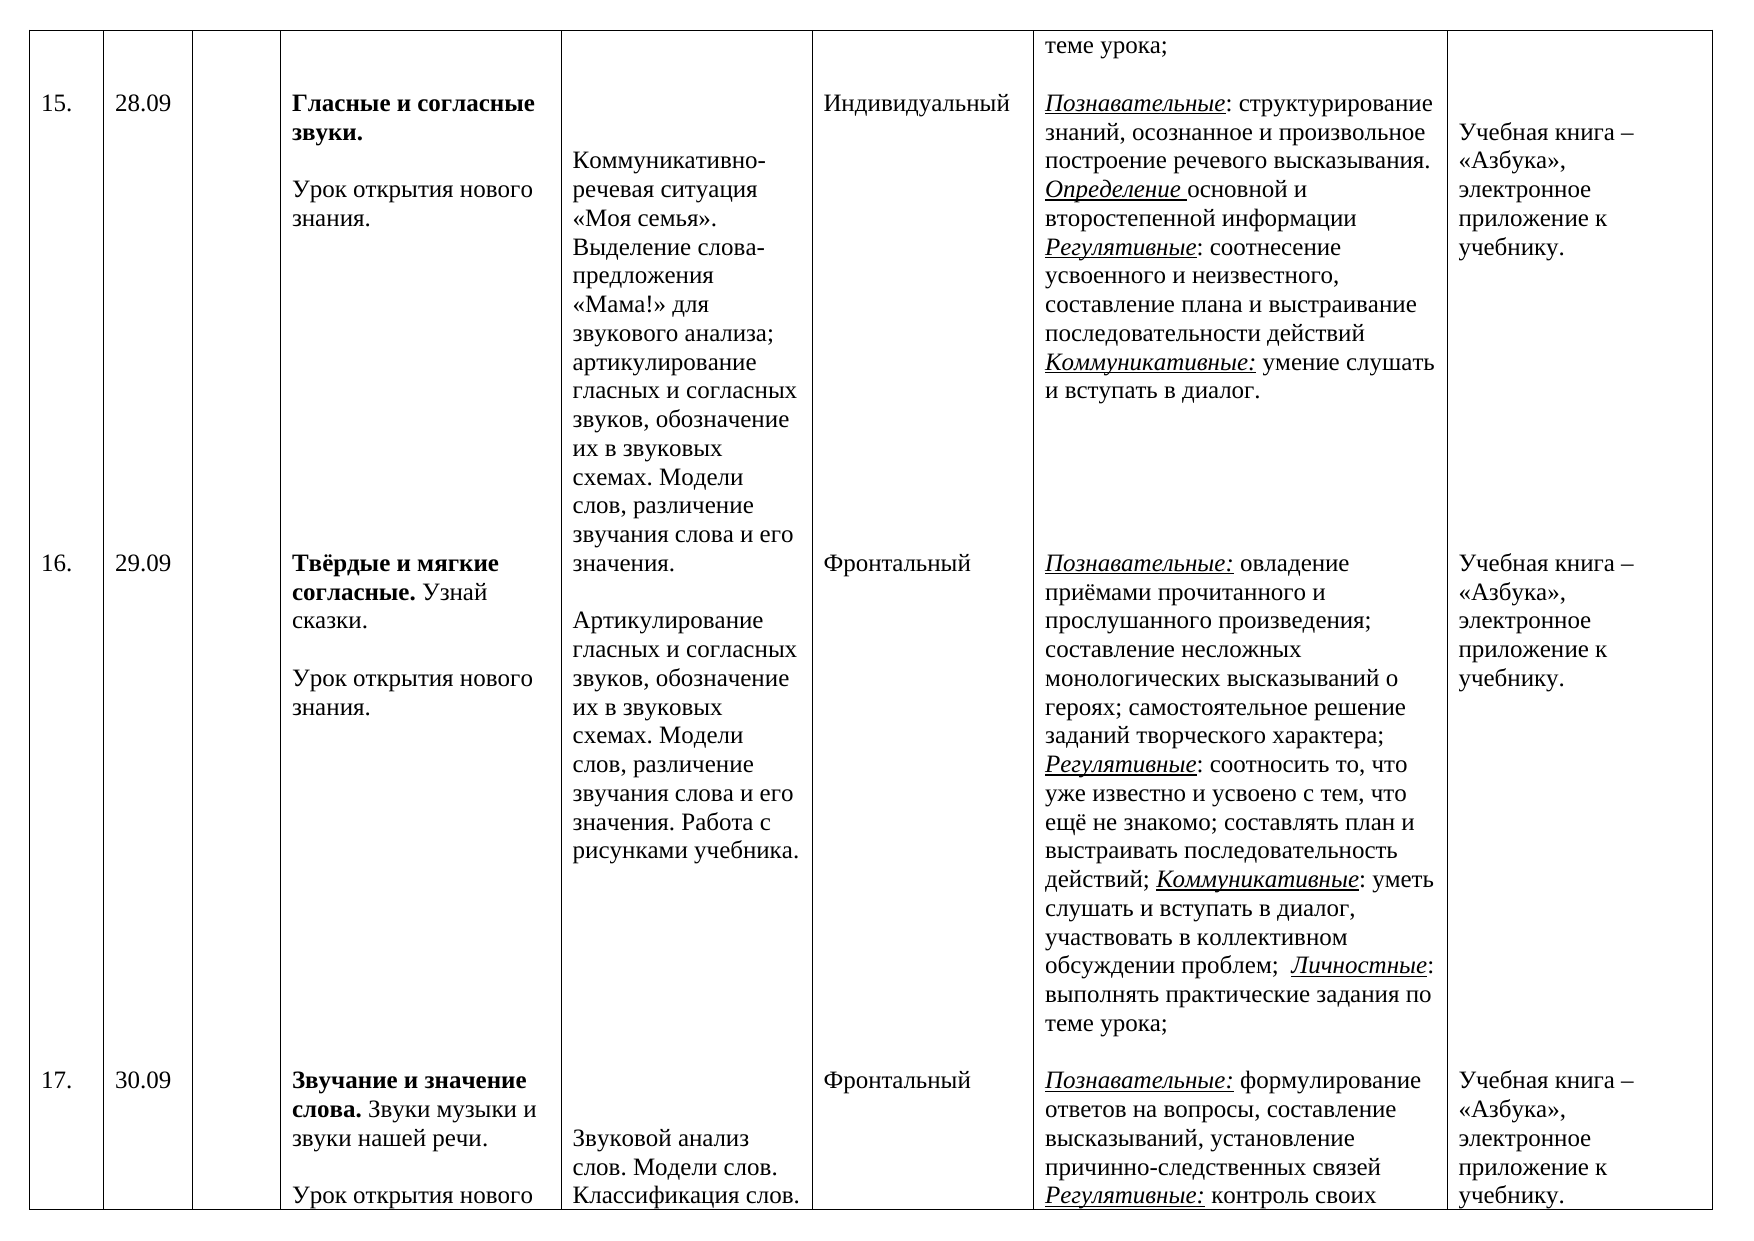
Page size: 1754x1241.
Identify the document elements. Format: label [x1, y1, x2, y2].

table_cell [281, 31, 561, 1209]
table_cell [104, 31, 192, 1209]
table_cell [813, 31, 1033, 1209]
table_cell [193, 31, 280, 1209]
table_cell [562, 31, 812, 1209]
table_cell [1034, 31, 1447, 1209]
table_cell [30, 31, 103, 1209]
table_cell [1448, 31, 1712, 1209]
